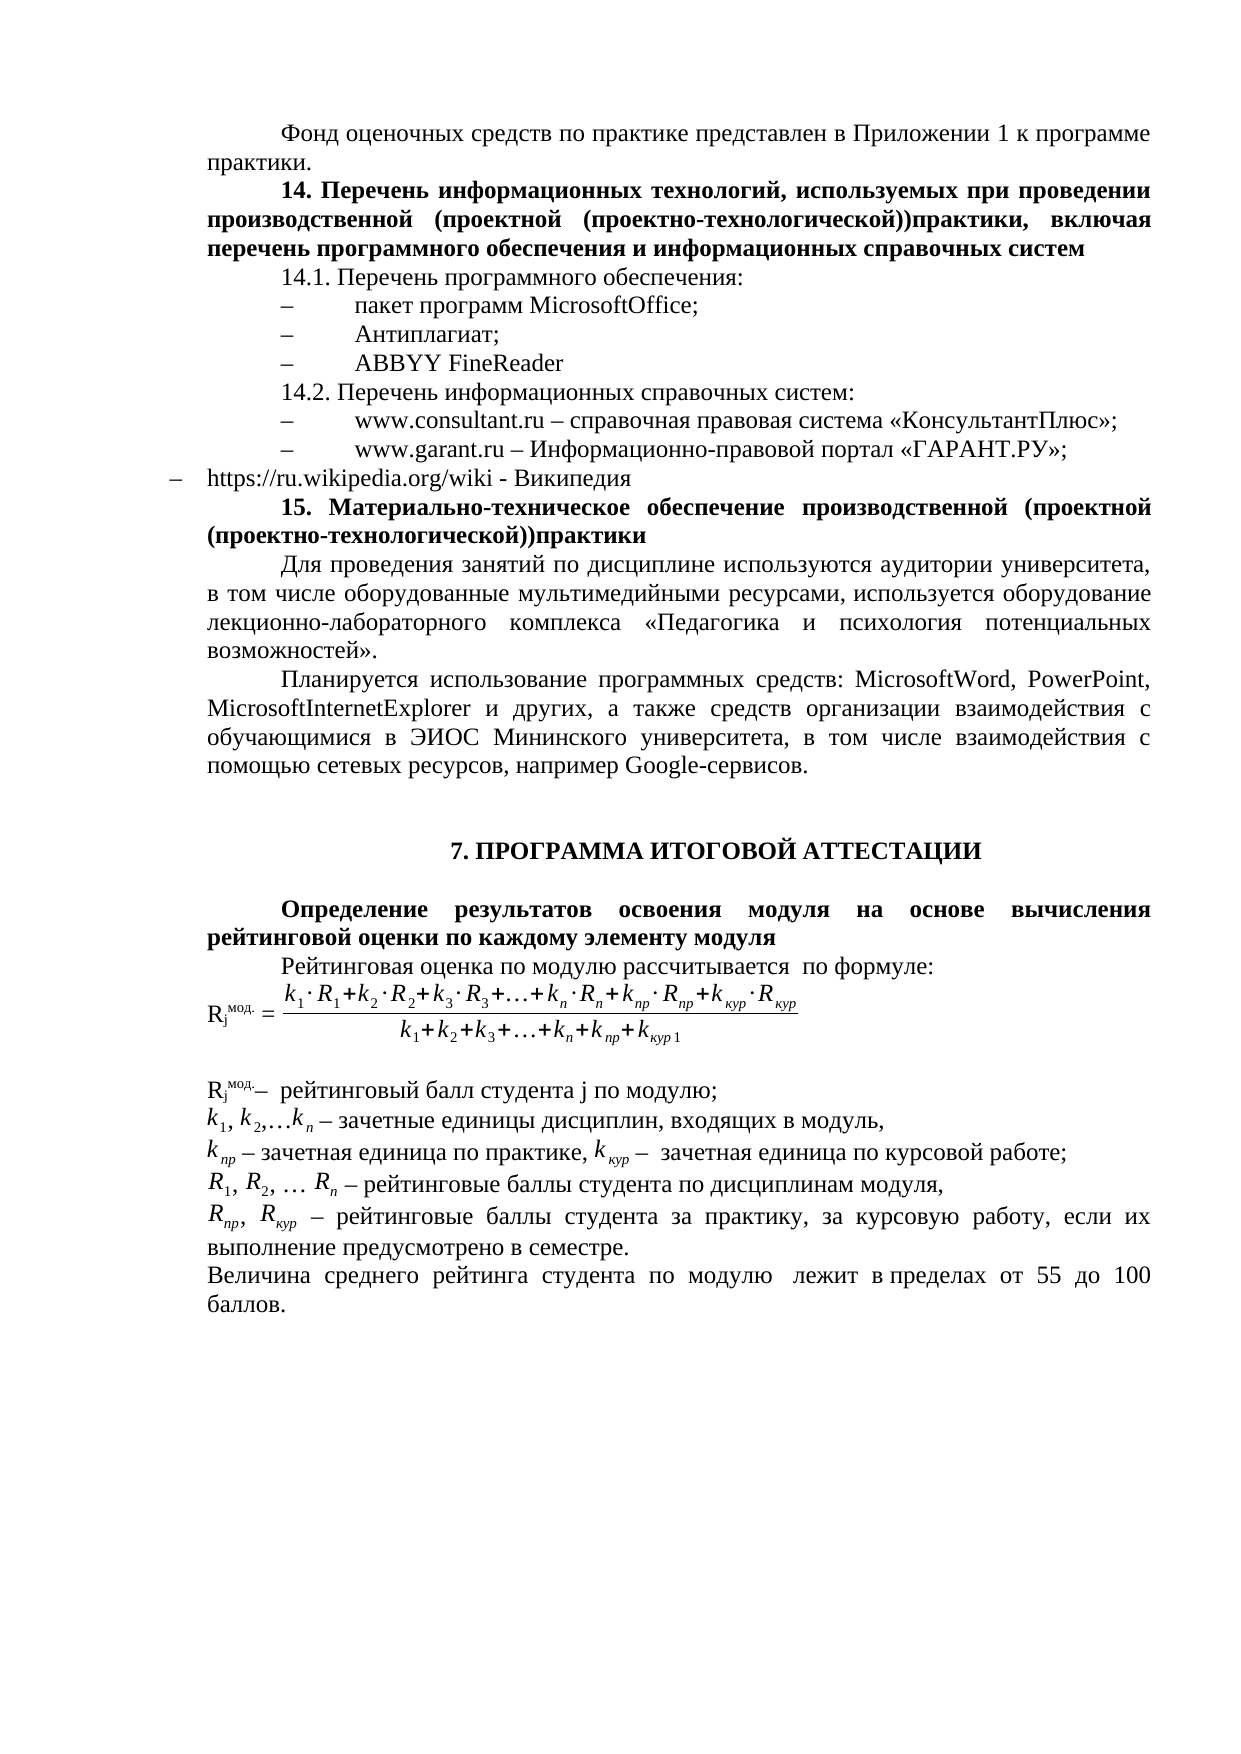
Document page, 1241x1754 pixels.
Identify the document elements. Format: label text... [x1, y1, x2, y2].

list ABBYY FineReader [207, 348, 1152, 377]
text Rjмод.– рейтинговый балл студента j по модулю; [207, 1075, 1152, 1104]
text – зачетная единица по практике, – зачетная единица по курсовой работе; [207, 1136, 1152, 1168]
list Антиплагиат; [207, 319, 1152, 348]
text Для проведения занятий по дисциплине используются аудитории университета, в том числе оборудованные мультимедийными ресурсами, используется оборудование лекционно-лабораторного комплекса «Педагогика и психология потенциальных возможностей». [207, 549, 1152, 664]
text Определение результатов освоения модуля на основе вычисления рейтинговой оценки по каждому элементу модуля [207, 894, 1152, 951]
text Рейтинговая оценка по модулю рассчитывается по формуле: [207, 951, 1152, 980]
text 14. Перечень информационных технологий, используемых при проведении производственной (проектной (проектно-технологической))практики, включая перечень программного обеспечения и информационных справочных систем [207, 176, 1152, 262]
text 15. Материально-техническое обеспечение производственной (проектной (проектно-технологической))практики [207, 492, 1152, 549]
list пакет программ MicrosoftOffice; [207, 291, 1152, 319]
text , – рейтинговые баллы студента за практику, за курсовую работу, если их выполнение предусмотрено в семестре. [207, 1200, 1152, 1260]
text , , … – рейтинговые баллы студента по дисциплинам модуля, [207, 1168, 1152, 1200]
text Rjмод. = [207, 980, 1152, 1046]
text Величина среднего рейтинга студента по модулю лежит в пределах от 55 до 100 баллов. [207, 1260, 1152, 1318]
text Планируется использование программных средств: MicrosoftWord, PowerPoint, MicrosoftInternetExplorer и других, а также средств организации взаимодействия с обучающимися в ЭИОС Мининского университета, в том числе взаимодействия с помощью сетевых ресурсов, например Google-сервисов. [207, 664, 1152, 779]
list www.consultant.ru – справочная правовая система «КонсультантПлюс»; [207, 406, 1152, 434]
text 14.1. Перечень программного обеспечения: [207, 262, 1152, 291]
text 7. ПРОГРАММА ИТОГОВОЙ АТТЕСТАЦИИ [207, 836, 1152, 865]
text , ,… – зачетные единицы дисциплин, входящих в модуль, [207, 1104, 1152, 1136]
text 14.2. Перечень информационных справочных систем: [207, 377, 1152, 406]
text Фонд оценочных средств по практике представлен в Приложении 1 к программе практики. [207, 118, 1152, 176]
list www.garant.ru – Информационно-правовой портал «ГАРАНТ.РУ»; [207, 434, 1152, 463]
list https://ru.wikipedia.org/wiki - Википедия [169, 463, 1152, 492]
